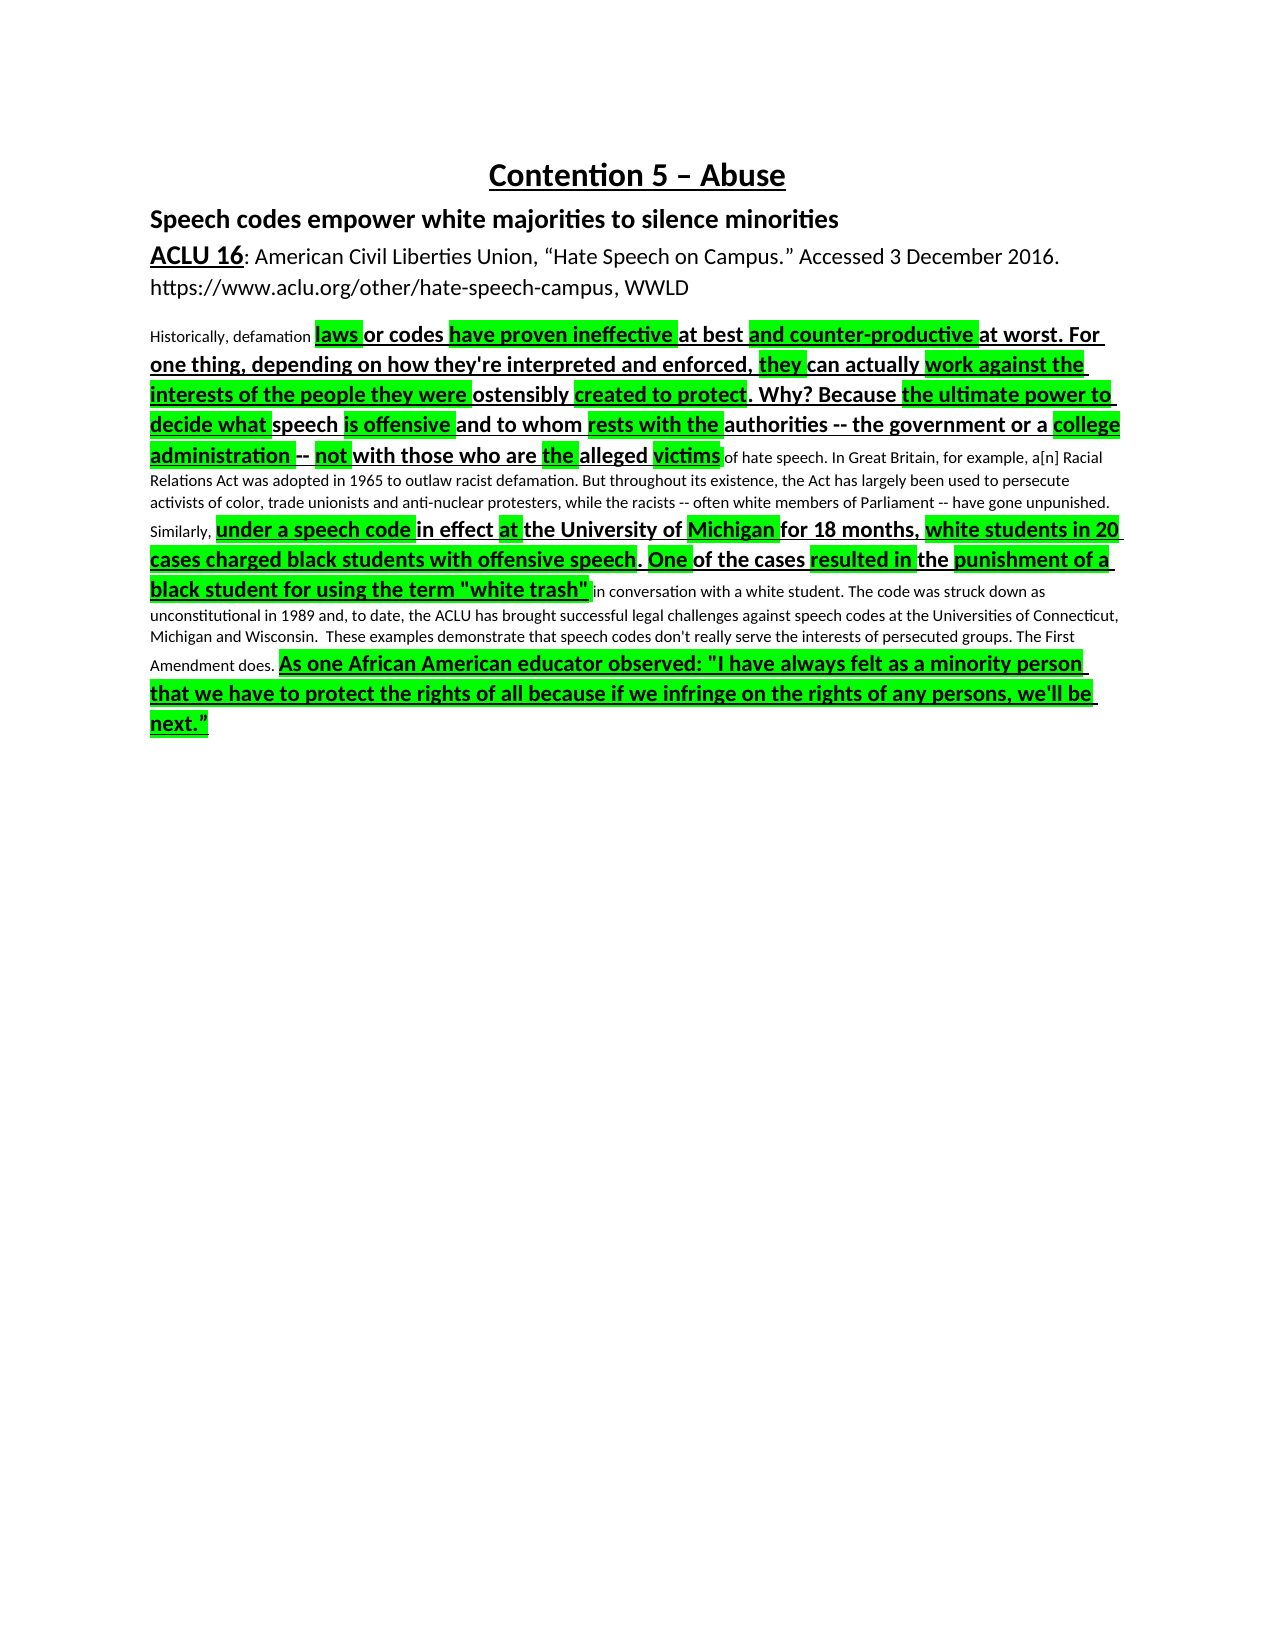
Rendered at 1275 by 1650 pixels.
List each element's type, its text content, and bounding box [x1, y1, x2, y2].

subtitle Contention 5 – Abuse [150, 154, 1125, 195]
subtitle Speech codes empower white majorities to silence minorities [150, 202, 1125, 235]
text Historically, defamation laws or codes have proven ineffective at best and counter-productive at worst. For one thing, depending on how they're interpreted and enforced, they can actually work against the interests of the people they were ostensibly created to protect. Why? Because the ultimate power to decide what speech is offensive and to whom rests with the authorities -- the government or a college administration -- not with those who are the alleged victims of hate speech. In Great Britain, for example, a[n] Racial Relations Act was adopted in 1965 to outlaw racist defamation. But throughout its existence, the Act has largely been used to persecute activists of color, trade unionists and anti-nuclear protesters, while the racists -- often white members of Parliament -- have gone unpunished. Similarly, under a speech code in effect at the University of Michigan for 18 months, white students in 20 cases charged black students with offensive speech. One of the cases resulted in the punishment of a black student for using the term "white trash" in conversation with a white student. The code was struck down as unconstitutional in 1989 and, to date, the ACLU has brought successful legal challenges against speech codes at the Universities of Connecticut, Michigan and Wisconsin. These examples demonstrate that speech codes don't really serve the interests of persecuted groups. The First Amendment does. As one African American educator observed: "I have always felt as a minority person that we have to protect the rights of all because if we infringe on the rights of any persons, we'll be next.” [150, 320, 1125, 738]
text ACLU 16: American Civil Liberties Union, “Hate Speech on Campus.” Accessed 3 December 2016. https://www.aclu.org/other/hate-speech-campus, WWLD [150, 238, 1125, 301]
